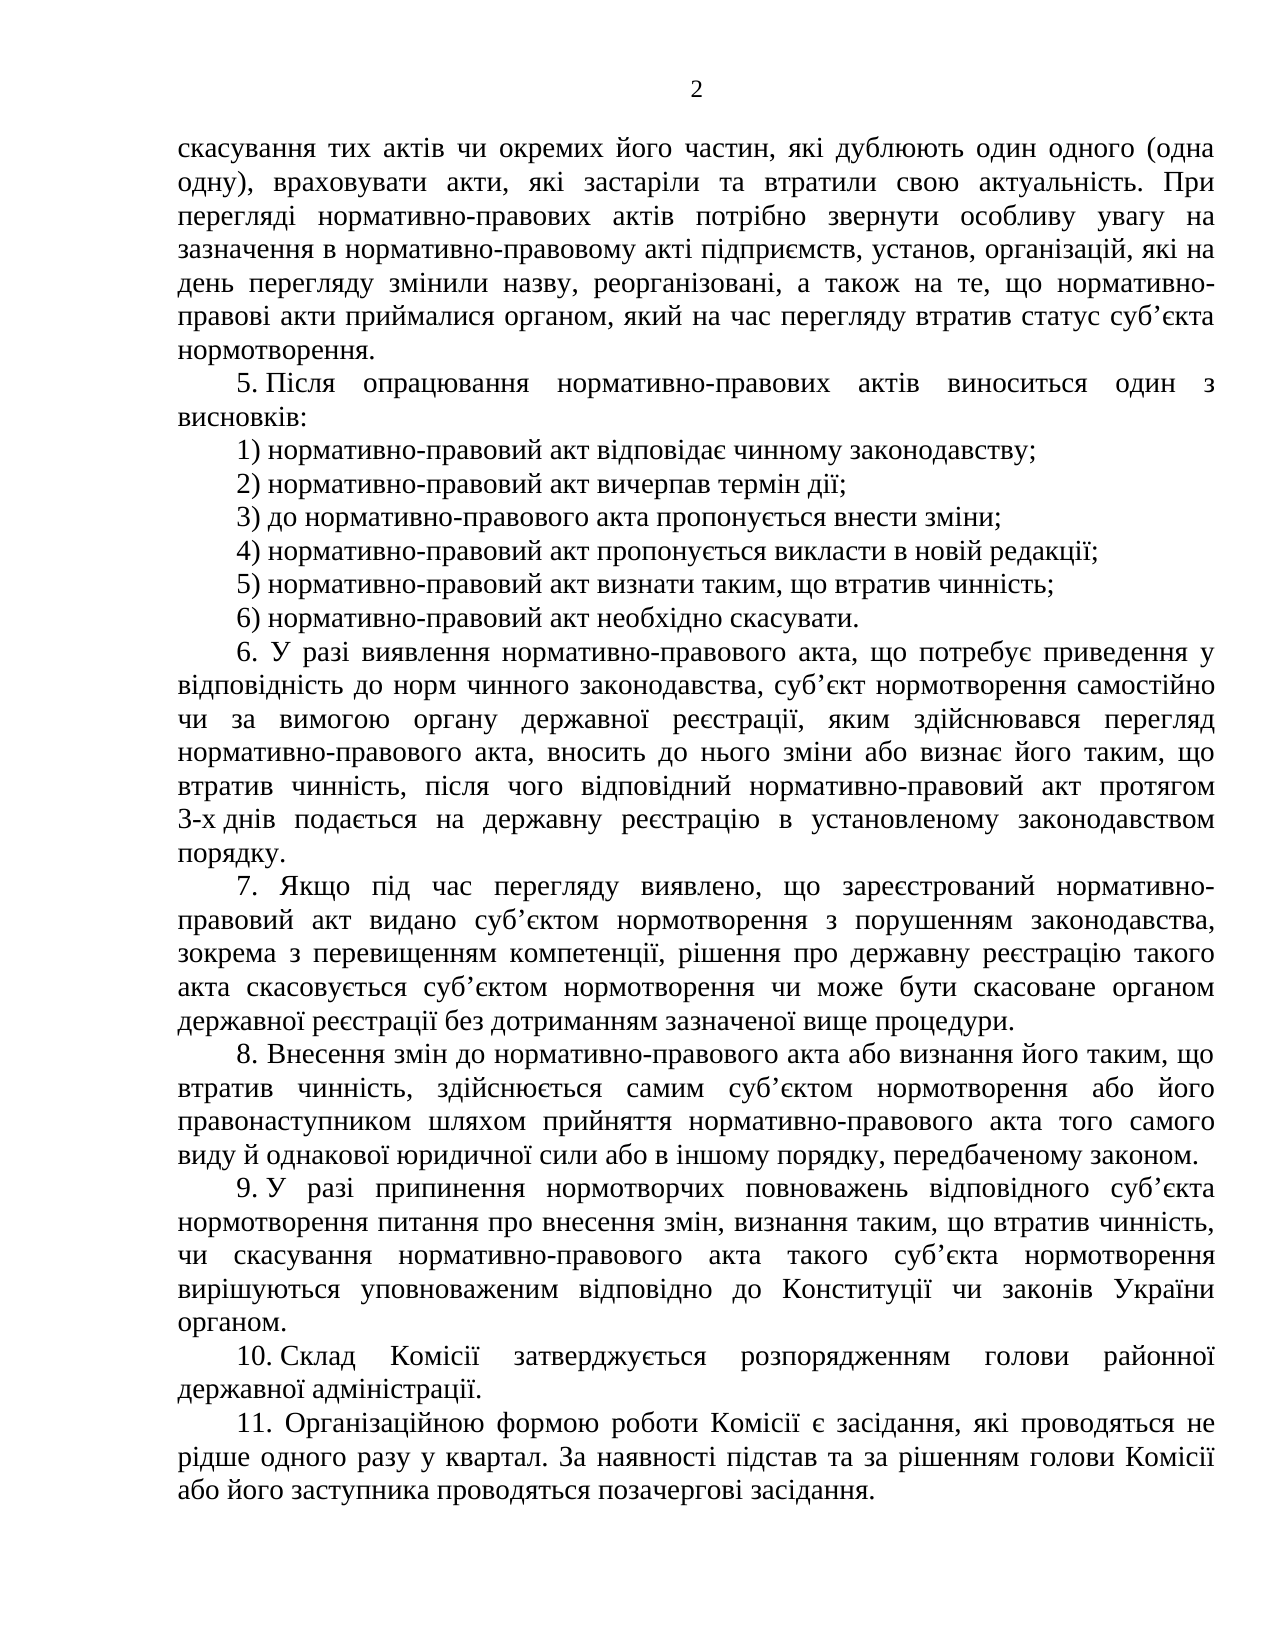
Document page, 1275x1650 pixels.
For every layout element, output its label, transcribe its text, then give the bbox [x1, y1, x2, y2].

list 2) нормативно-правовий акт вичерпав термін дії; [236, 466, 1216, 499]
list 6) нормативно-правовий акт необхідно скасувати. [236, 600, 1216, 634]
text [177, 131, 1216, 365]
text 11. Організаційною формою роботи Комісії є засідання, які проводяться не рідше одного разу у квартал. За наявності підстав та за рішенням голови Комісії або його заступника проводяться позачергові засідання. [177, 1405, 1216, 1506]
list 3) до нормативно-правового акта пропонується внести зміни; [236, 499, 1216, 533]
list 5) нормативно-правовий акт визнати таким, що втратив чинність; [236, 567, 1216, 600]
list 4) нормативно-правовий акт пропонується викласти в новій редакції; [236, 533, 1216, 567]
text 10. Склад Комісії затверджується розпорядженням голови районної державної адміністрації. [177, 1338, 1216, 1405]
text 5. Після опрацювання нормативно-правових актів виноситься один з висновків: [177, 365, 1216, 432]
list 1) нормативно-правовий акт відповідає чинному законодавству; [236, 432, 1216, 466]
text 6. У разі виявлення нормативно-правового акта, що потребує приведення у відповідність до норм чинного законодавства, суб’єкт нормотворення самостійно чи за вимогою органу державної реєстрації, яким здійснювався перегляд нормативно-правового акта, вносить до нього зміни або визнає його таким, що втратив чинність, після чого відповідний нормативно-правовий акт протягом 3-х днів подається на державну реєстрацію в установленому законодавством порядку. [177, 634, 1216, 868]
text 9. У разі припинення нормотворчих повноважень відповідного суб’єкта нормотворення питання про внесення змін, визнання таким, що втратив чинність, чи скасування нормативно-правового акта такого суб’єкта нормотворення вирішуються уповноваженим відповідно до Конституції чи законів України органом. [177, 1170, 1216, 1338]
text 8. Внесення змін до нормативно-правового акта або визнання його таким, що втратив чинність, здійснюється самим суб’єктом нормотворення або його правонаступником шляхом прийняття нормативно-правового акта того самого виду й однакової юридичної сили або в іншому порядку, передбаченому законом. [177, 1036, 1216, 1170]
text 7. Якщо під час перегляду виявлено, що зареєстрований нормативно-правовий акт видано суб’єктом нормотворення з порушенням законодавства, зокрема з перевищенням компетенції, рішення про державну реєстрацію такого акта скасовується суб’єктом нормотворення чи може бути скасоване органом державної реєстрації без дотриманням зазначеної вище процедури. [177, 868, 1216, 1036]
